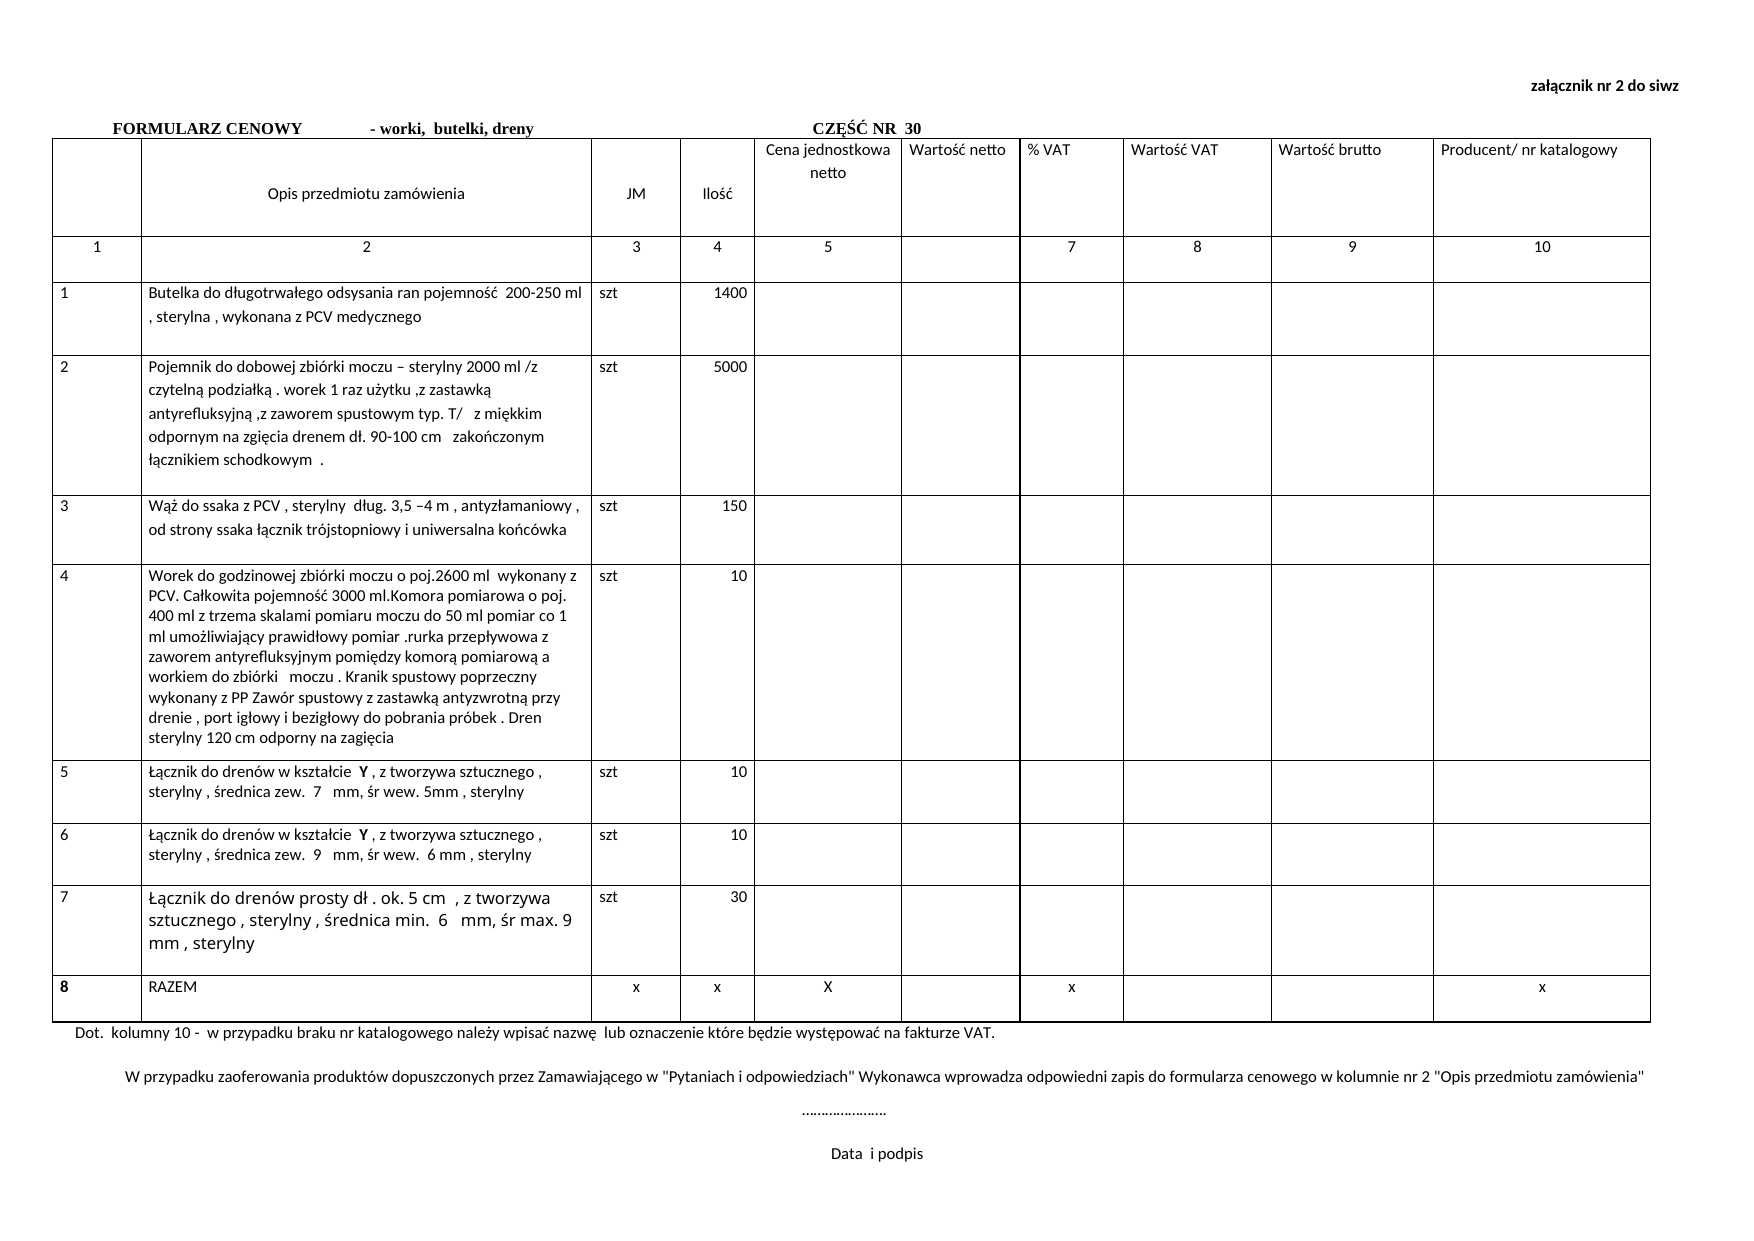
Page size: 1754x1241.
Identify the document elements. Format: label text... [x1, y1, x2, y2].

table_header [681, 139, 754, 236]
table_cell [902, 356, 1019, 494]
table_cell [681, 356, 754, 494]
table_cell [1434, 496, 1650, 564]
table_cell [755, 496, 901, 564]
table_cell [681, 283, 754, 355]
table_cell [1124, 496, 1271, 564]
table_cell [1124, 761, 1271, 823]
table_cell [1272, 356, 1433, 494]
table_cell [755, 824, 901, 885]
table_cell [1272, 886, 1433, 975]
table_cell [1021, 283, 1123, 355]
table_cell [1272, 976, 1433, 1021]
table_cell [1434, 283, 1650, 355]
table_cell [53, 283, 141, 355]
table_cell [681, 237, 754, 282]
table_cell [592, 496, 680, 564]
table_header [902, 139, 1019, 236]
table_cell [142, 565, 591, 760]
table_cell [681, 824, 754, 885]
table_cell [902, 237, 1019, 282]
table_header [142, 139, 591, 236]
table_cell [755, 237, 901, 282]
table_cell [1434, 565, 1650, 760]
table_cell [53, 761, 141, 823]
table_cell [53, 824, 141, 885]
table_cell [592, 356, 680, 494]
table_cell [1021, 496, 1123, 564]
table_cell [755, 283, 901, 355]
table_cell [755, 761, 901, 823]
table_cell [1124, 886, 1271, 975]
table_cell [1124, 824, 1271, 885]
text …………………. [75, 1099, 1679, 1120]
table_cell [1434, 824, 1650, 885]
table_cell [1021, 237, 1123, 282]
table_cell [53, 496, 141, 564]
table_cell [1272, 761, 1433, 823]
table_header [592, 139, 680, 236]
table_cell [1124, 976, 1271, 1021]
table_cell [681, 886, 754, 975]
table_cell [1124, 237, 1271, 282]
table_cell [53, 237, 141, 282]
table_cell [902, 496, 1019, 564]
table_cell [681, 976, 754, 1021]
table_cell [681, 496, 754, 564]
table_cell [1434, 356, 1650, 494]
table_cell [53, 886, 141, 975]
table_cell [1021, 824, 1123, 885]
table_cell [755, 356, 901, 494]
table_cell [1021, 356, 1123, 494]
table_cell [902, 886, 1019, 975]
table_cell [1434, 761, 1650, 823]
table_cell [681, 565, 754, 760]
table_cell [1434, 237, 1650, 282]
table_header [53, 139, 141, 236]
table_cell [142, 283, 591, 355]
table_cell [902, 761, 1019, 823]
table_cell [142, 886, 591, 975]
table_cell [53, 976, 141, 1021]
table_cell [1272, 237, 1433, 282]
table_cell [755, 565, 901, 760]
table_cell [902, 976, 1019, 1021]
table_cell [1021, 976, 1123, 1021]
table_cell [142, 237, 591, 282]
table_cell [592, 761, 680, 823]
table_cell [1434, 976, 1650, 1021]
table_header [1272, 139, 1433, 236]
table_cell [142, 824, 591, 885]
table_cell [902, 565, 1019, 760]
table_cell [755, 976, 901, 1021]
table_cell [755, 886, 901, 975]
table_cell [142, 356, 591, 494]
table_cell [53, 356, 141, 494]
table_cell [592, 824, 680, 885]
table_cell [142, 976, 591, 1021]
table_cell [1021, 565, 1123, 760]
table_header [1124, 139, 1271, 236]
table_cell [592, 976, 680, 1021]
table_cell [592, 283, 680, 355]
text W przypadku zaoferowania produktów dopuszczonych przez Zamawiającego w "Pytaniach i odpowiedziach" Wykonawca wprowadza odpowiedni zapis do formularza cenowego w kolumnie nr 2 "Opis przedmiotu zamówienia" [75, 1067, 1679, 1087]
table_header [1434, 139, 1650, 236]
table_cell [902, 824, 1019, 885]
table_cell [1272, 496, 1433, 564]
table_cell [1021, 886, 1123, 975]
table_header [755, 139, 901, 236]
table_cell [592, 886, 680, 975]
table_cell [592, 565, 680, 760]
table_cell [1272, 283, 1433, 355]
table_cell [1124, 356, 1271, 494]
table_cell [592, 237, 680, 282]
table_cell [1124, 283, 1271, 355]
text Data i podpis [75, 1143, 1679, 1164]
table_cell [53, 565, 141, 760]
text załącznik nr 2 do siwz [75, 75, 1679, 95]
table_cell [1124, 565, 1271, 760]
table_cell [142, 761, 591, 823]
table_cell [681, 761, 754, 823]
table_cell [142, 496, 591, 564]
text Dot. kolumny 10 - w przypadku braku nr katalogowego należy wpisać nazwę lub oznaczenie które będzie występować na fakturze VAT. [75, 1022, 1679, 1043]
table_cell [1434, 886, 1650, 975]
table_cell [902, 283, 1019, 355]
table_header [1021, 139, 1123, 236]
subtitle FORMULARZ CENOWY - worki, butelki, dreny CZĘŚĆ NR 30 [112, 119, 1679, 138]
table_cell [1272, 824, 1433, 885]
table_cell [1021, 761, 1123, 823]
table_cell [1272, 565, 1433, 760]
